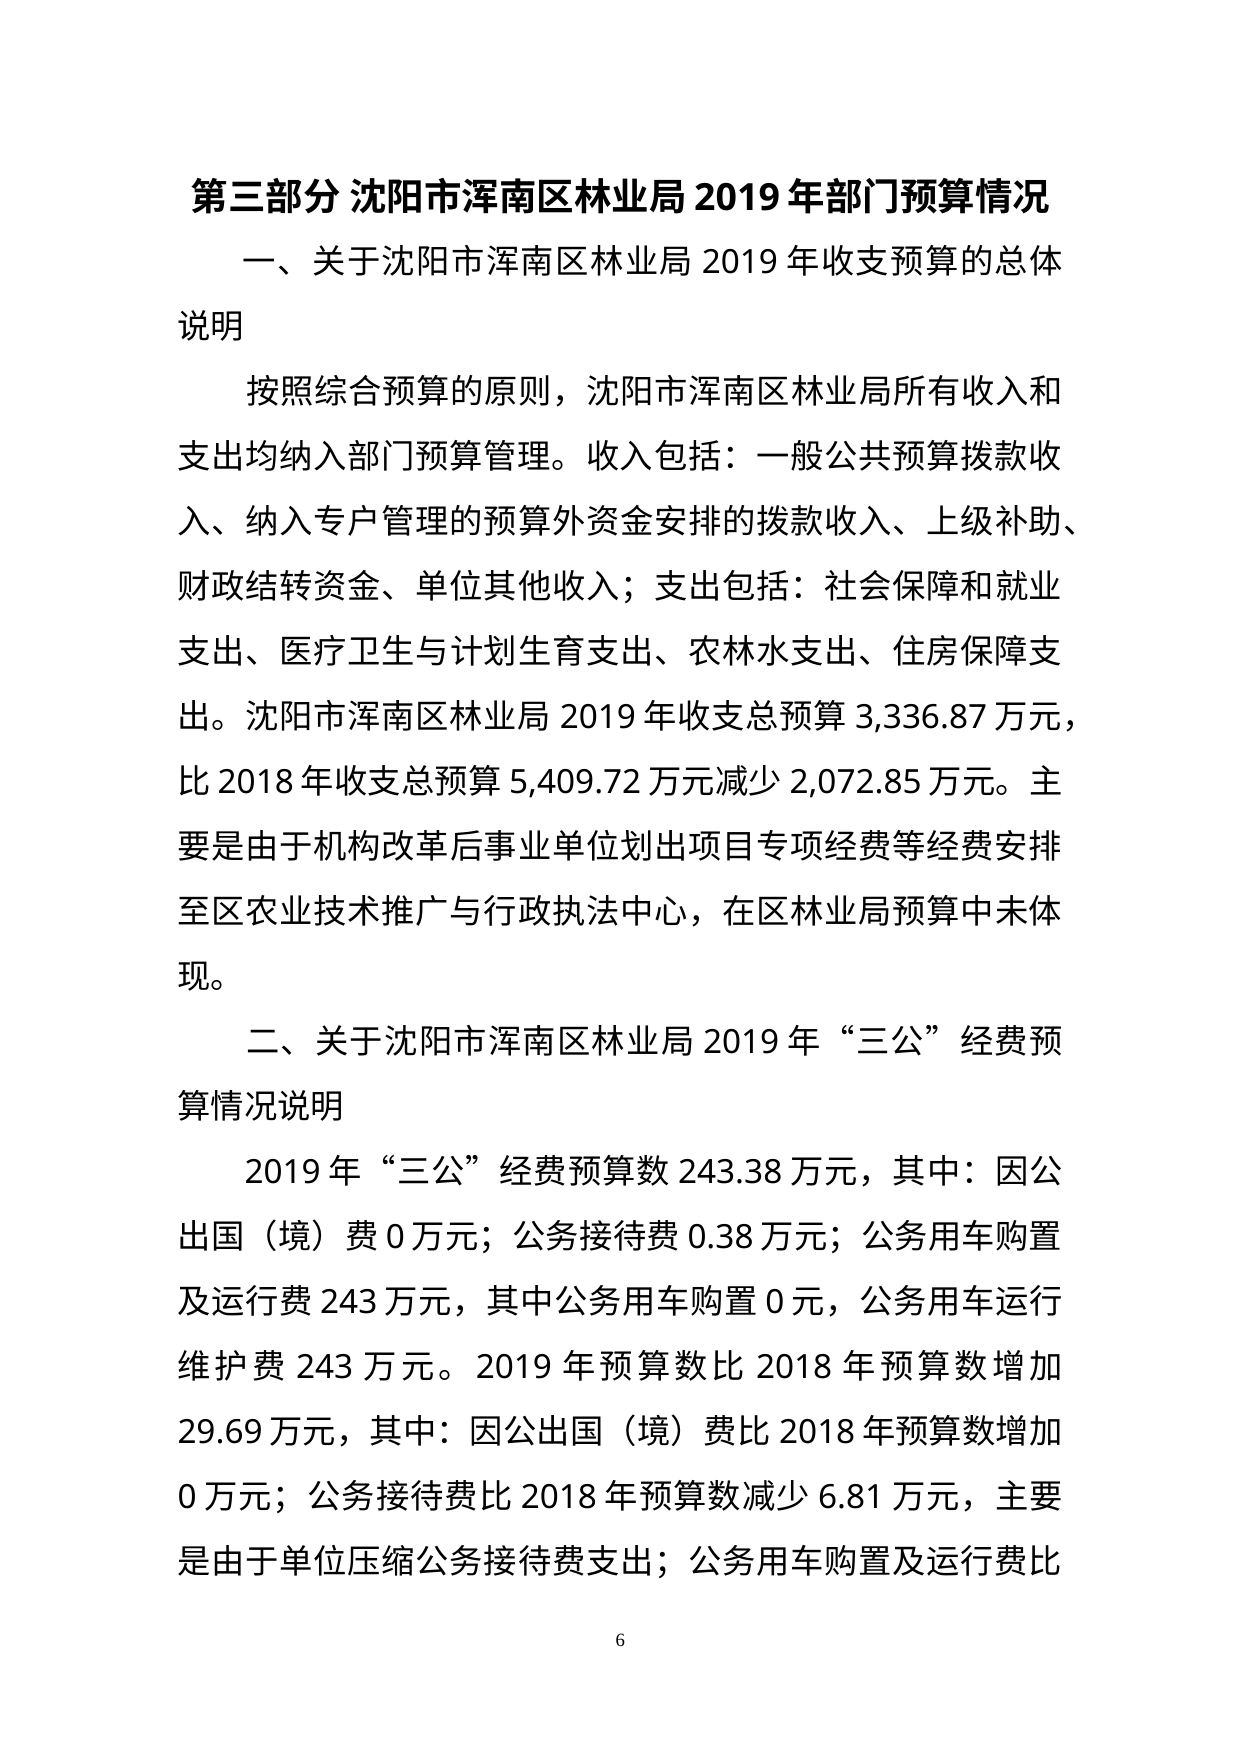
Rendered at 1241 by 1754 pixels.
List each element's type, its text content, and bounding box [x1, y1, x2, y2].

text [177, 1137, 1063, 1592]
list 沈阳市浑南区林业局2019年部门预算情况 [177, 162, 1063, 227]
text 按照综合预算的原则，沈阳市浑南区林业局所有收入和支出均纳入部门预算管理。收入包括：一般公共预算拨款收入、纳入专户管理的预算外资金安排的拨款收入、上级补助、财政结转资金、单位其他收入；支出包括：社会保障和就业支出、医疗卫生与计划生育支出、农林水支出、住房保障支出。沈阳市浑南区林业局2019年收支总预算3,336.87万元，比2018年收支总预算5,409.72万元减少2,072.85万元。主要是由于机构改革后事业单位划出项目专项经费等经费安排至区农业技术推广与行政执法中心，在区林业局预算中未体现。 [177, 357, 1063, 1007]
text 二、关于沈阳市浑南区林业局2019年“三公”经费预算情况说明 [177, 1007, 1063, 1137]
text 一、关于沈阳市浑南区林业局2019年收支预算的总体说明 [177, 227, 1063, 357]
